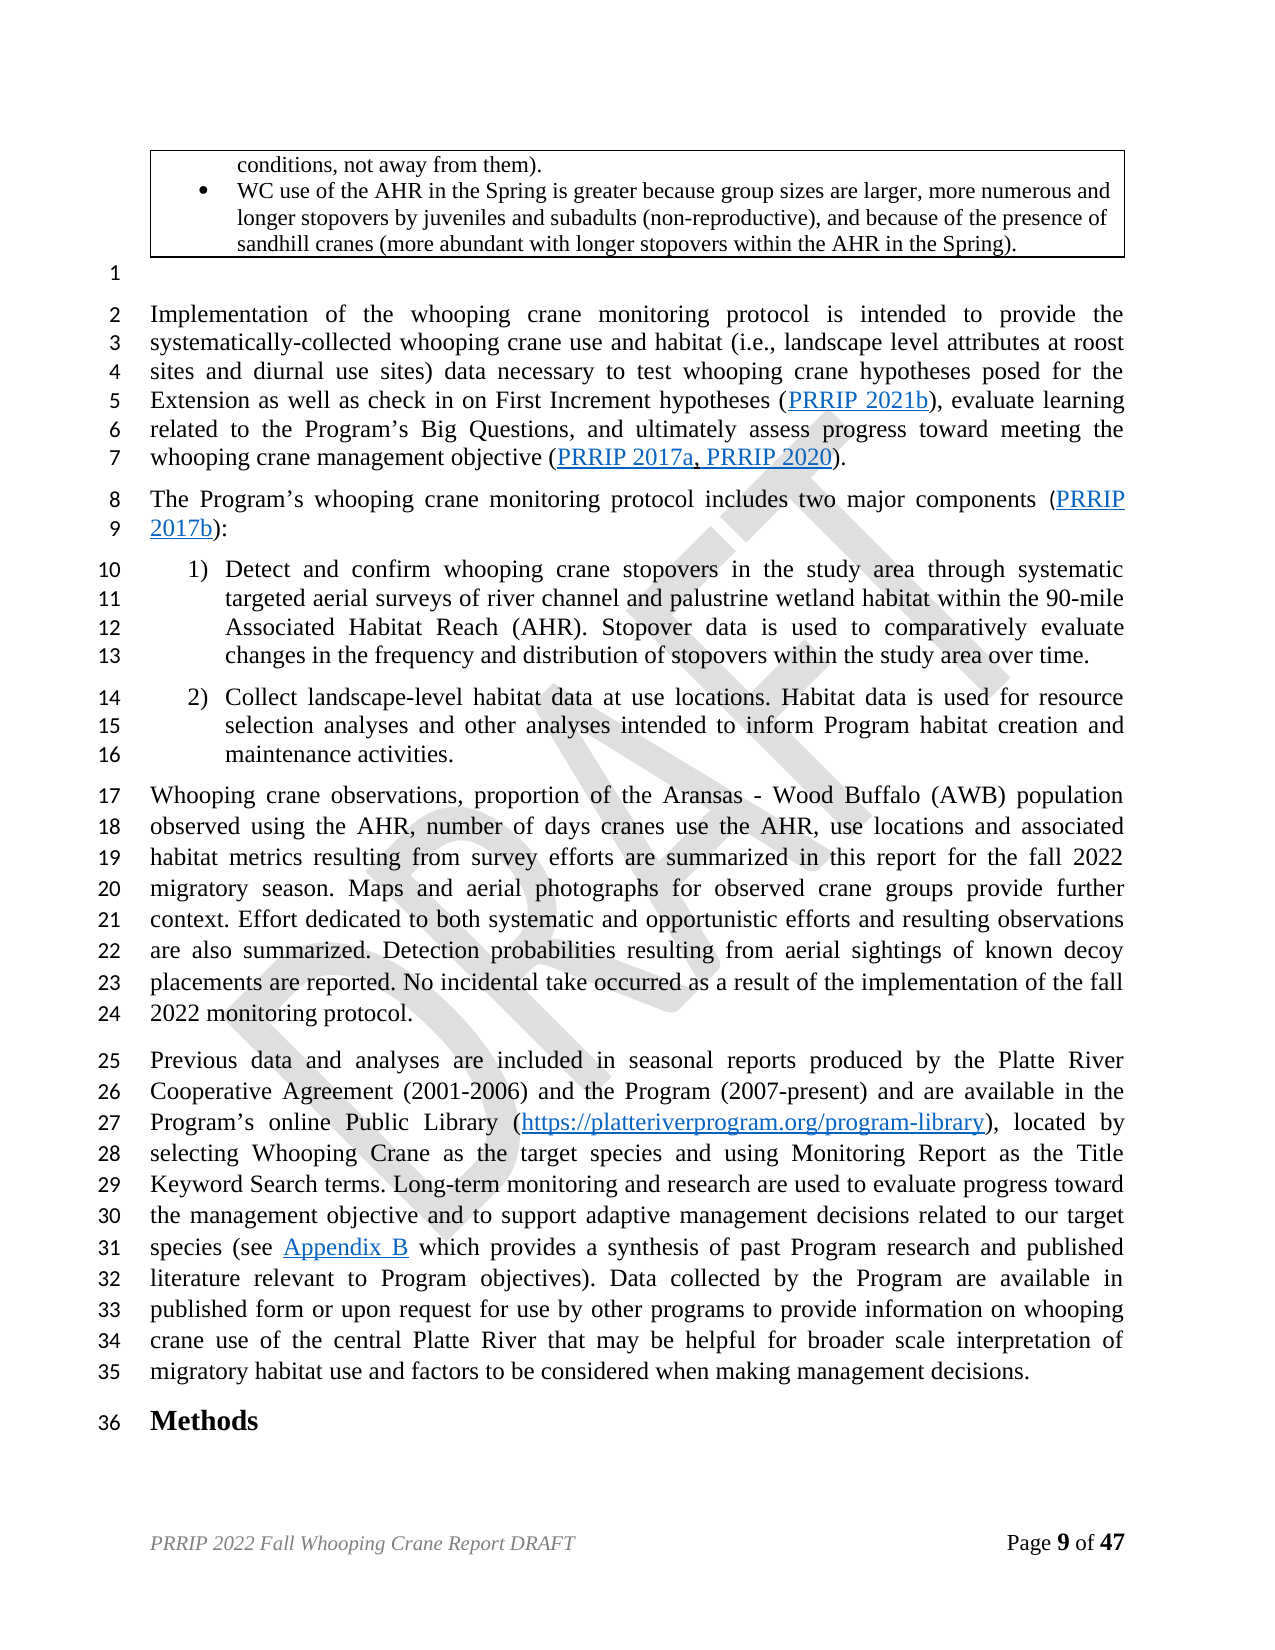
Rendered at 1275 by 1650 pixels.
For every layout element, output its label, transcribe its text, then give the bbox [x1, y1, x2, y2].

text Implementation of the whooping crane monitoring protocol is intended to provide the systematically-collected whooping crane use and habitat (i.e., landscape level attributes at roost sites and diurnal use sites) data necessary to test whooping crane hypotheses posed for the Extension as well as check in on First Increment hypotheses (PRRIP 2021b), evaluate learning related to the Program’s Big Questions, and ultimately assess progress toward meeting the whooping crane management objective (PRRIP 2017a, PRRIP 2020). [150, 299, 1125, 471]
text The Program’s whooping crane monitoring protocol includes two major components (PRRIP 2017b): [150, 484, 1125, 542]
text 2) Collect landscape-level habitat data at use locations. Habitat data is used for resource selection analyses and other analyses intended to inform Program habitat creation and maintenance activities. [187, 682, 1125, 768]
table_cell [151, 151, 1124, 256]
text Whooping crane observations, proportion of the Aransas - Wood Buffalo (AWB) population observed using the AHR, number of days cranes use the AHR, use locations and associated habitat metrics resulting from survey efforts are summarized in this report for the fall 2022 migratory season. Maps and aerial photographs for observed crane groups provide further context. Effort dedicated to both systematic and opportunistic efforts and resulting observations are also summarized. Detection probabilities resulting from aerial sightings of known decoy placements are reported. No incidental take occurred as a result of the implementation of the fall 2022 monitoring protocol. [150, 780, 1125, 1026]
subtitle Methods [150, 1403, 1125, 1437]
text 1) Detect and confirm whooping crane stopovers in the study area through systematic targeted aerial surveys of river channel and palustrine wetland habitat within the 90-mile Associated Habitat Reach (AHR). Stopover data is used to comparatively evaluate changes in the frequency and distribution of stopovers within the study area over time. [187, 554, 1125, 669]
text Previous data and analyses are included in seasonal reports produced by the Platte River Cooperative Agreement (2001-2006) and the Program (2007-present) and are available in the Program’s online Public Library (https://platteriverprogram.org/program-library), located by selecting Whooping Crane as the target species and using Monitoring Report as the Title Keyword Search terms. Long-term monitoring and research are used to evaluate progress toward the management objective and to support adaptive management decisions related to our target species (see Appendix B which provides a synthesis of past Program research and published literature relevant to Program objectives). Data collected by the Program are available in published form or upon request for use by other programs to provide information on whooping crane use of the central Platte River that may be helpful for broader scale interpretation of migratory habitat use and factors to be considered when making management decisions. [150, 1045, 1125, 1384]
